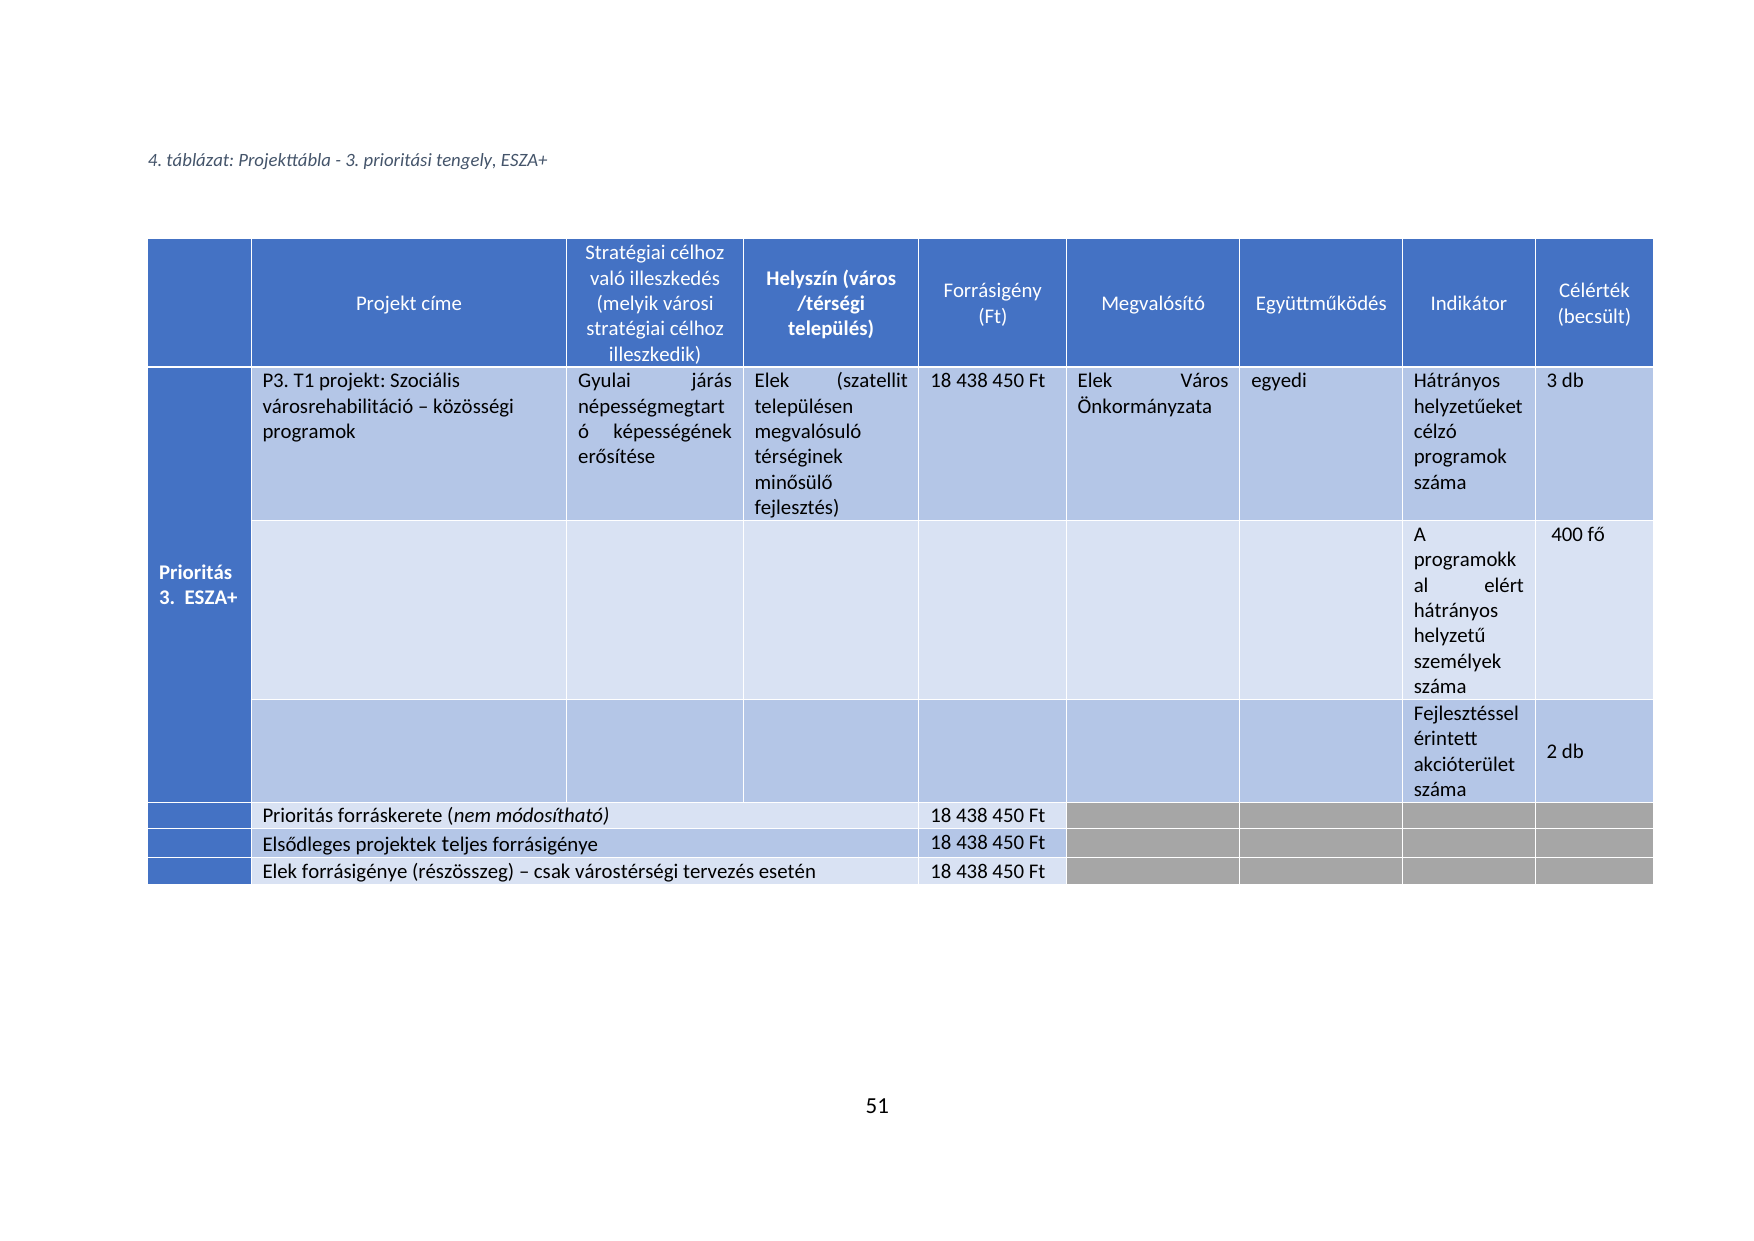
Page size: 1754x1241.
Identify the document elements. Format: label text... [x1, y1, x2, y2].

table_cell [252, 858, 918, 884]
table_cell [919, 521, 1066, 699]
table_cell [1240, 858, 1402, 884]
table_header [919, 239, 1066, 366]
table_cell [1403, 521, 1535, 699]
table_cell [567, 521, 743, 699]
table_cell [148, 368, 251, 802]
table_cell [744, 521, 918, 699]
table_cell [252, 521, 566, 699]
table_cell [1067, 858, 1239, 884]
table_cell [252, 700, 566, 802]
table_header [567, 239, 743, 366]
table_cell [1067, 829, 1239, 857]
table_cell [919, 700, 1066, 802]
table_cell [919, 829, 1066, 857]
text 4. táblázat: Projekttábla - 3. prioritási tengely, ESZA+ [148, 148, 1606, 171]
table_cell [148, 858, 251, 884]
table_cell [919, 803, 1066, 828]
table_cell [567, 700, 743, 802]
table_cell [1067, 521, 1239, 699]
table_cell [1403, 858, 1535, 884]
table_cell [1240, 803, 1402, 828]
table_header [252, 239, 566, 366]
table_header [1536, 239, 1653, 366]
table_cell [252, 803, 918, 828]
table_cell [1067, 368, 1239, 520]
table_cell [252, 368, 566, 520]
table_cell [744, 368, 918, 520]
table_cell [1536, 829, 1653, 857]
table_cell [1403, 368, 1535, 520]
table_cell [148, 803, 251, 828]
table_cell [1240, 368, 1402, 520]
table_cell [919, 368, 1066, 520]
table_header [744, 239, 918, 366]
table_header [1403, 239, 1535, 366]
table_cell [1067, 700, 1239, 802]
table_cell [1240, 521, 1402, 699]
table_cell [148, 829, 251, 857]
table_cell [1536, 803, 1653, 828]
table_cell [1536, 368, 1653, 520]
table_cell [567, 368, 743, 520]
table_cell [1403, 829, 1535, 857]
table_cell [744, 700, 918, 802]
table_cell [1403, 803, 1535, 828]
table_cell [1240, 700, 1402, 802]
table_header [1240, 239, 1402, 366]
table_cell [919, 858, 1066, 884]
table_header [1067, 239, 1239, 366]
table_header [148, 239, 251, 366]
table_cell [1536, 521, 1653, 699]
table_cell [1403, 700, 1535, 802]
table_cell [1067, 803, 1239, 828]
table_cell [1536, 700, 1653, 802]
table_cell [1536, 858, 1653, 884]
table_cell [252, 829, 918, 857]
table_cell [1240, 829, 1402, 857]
